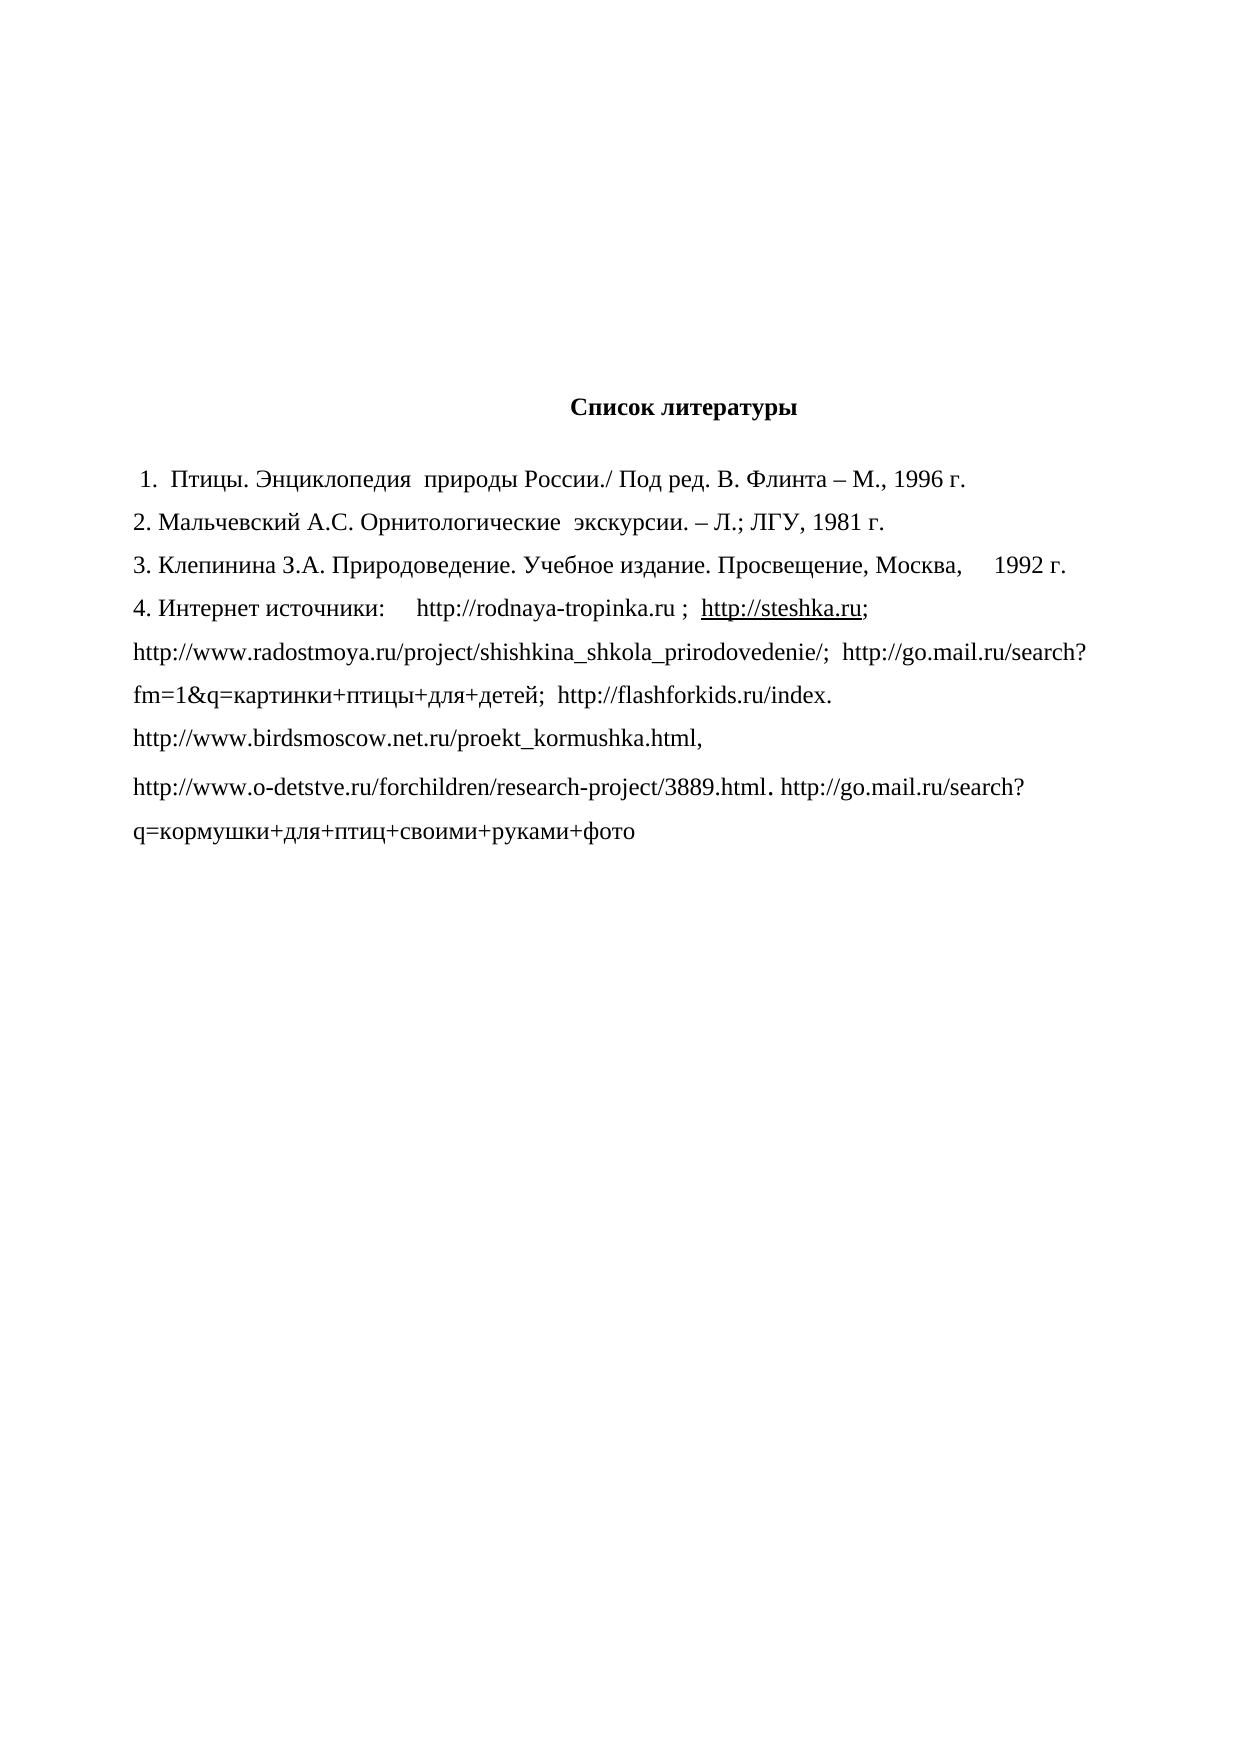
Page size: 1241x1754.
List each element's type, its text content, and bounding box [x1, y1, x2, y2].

text 4. Интернет источники: http://rodnaya-tropinka.ru ; http://steshka.ru; http://www.radostmoya.ru/project/shishkina_shkola_prirodovedenie/; http://go.mail.ru/search?fm=1&q=картинки+птицы+для+детей; http://flashforkids.ru/index. http://www.birdsmoscow.net.ru/proekt_kormushka.html, http://www.o-detstve.ru/forchildren/research-project/3889.html. http://go.mail.ru/search?q=кормушки+для+птиц+своими+руками+фото [133, 593, 1166, 845]
text 2. Мальчевский А.С. Орнитологические экскурсии. – Л.; ЛГУ, 1981 г. [133, 507, 1166, 536]
text Список литературы [127, 392, 1240, 421]
text 3. Клепинина З.А. Природоведение. Учебное издание. Просвещение, Москва, 1992 г. [133, 550, 1166, 579]
text 1. Птицы. Энциклопедия природы России./ Под ред. В. Флинта – М., 1996 г. [133, 464, 1166, 493]
